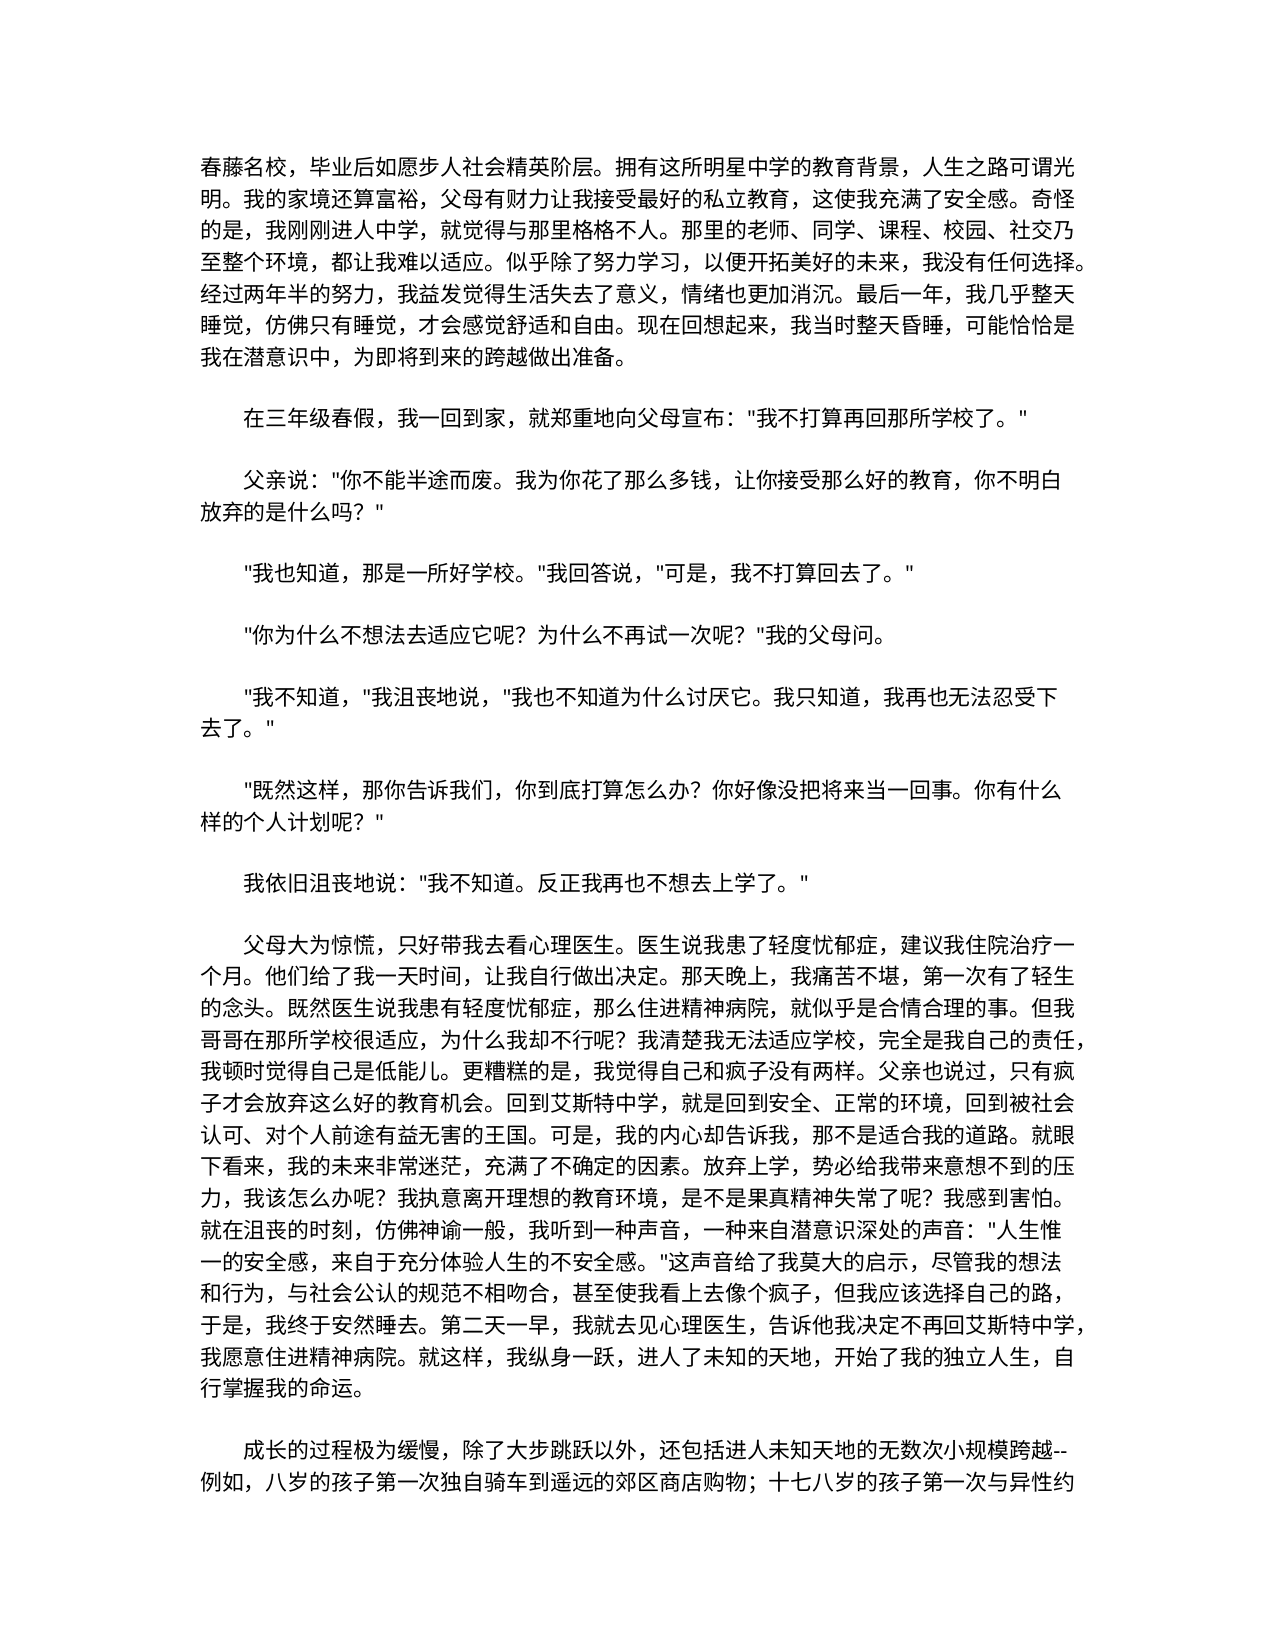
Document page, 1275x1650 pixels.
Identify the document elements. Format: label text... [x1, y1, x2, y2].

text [200, 150, 1075, 372]
text "我不知道，"我沮丧地说，"我也不知道为什么讨厌它。我只知道，我再也无法忍受下去了。" [200, 679, 1075, 743]
text 父亲说："你不能半途而废。我为你花了那么多钱，让你接受那么好的教育，你不明白放弃的是什么吗？" [200, 463, 1075, 527]
text 在三年级春假，我一回到家，就郑重地向父母宣布："我不打算再回那所学校了。" [200, 401, 1075, 433]
text "我也知道，那是一所好学校。"我回答说，"可是，我不打算回去了。" [200, 556, 1075, 588]
text "既然这样，那你告诉我们，你到底打算怎么办？你好像没把将来当一回事。你有什么样的个人计划呢？" [200, 773, 1075, 836]
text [200, 1433, 1075, 1496]
text 父母大为惊慌，只好带我去看心理医生。医生说我患了轻度忧郁症，建议我住院治疗一个月。他们给了我一天时间，让我自行做出决定。那天晚上，我痛苦不堪，第一次有了轻生的念头。既然医生说我患有轻度忧郁症，那么住进精神病院，就似乎是合情合理的事。但我哥哥在那所学校很适应，为什么我却不行呢？我清楚我无法适应学校，完全是我自己的责任，我顿时觉得自己是低能儿。更糟糕的是，我觉得自己和疯子没有两样。父亲也说过，只有疯子才会放弃这么好的教育机会。回到艾斯特中学，就是回到安全、正常的环境，回到被社会认可、对个人前途有益无害的王国。可是，我的内心却告诉我，那不是适合我的道路。就眼下看来，我的未来非常迷茫，充满了不确定的因素。放弃上学，势必给我带来意想不到的压力，我该怎么办呢？我执意离开理想的教育环境，是不是果真精神失常了呢？我感到害怕。就在沮丧的时刻，仿佛神谕一般，我听到一种声音，一种来自潜意识深处的声音："人生惟一的安全感，来自于充分体验人生的不安全感。"这声音给了我莫大的启示，尽管我的想法和行为，与社会公认的规范不相吻合，甚至使我看上去像个疯子，但我应该选择自己的路，于是，我终于安然睡去。第二天一早，我就去见心理医生，告诉他我决定不再回艾斯特中学，我愿意住进精神病院。就这样，我纵身一跃，进人了未知的天地，开始了我的独立人生，自行掌握我的命运。 [200, 928, 1075, 1403]
text 我依旧沮丧地说："我不知道。反正我再也不想去上学了。" [200, 866, 1075, 898]
text "你为什么不想法去适应它呢？为什么不再试一次呢？"我的父母问。 [200, 618, 1075, 650]
